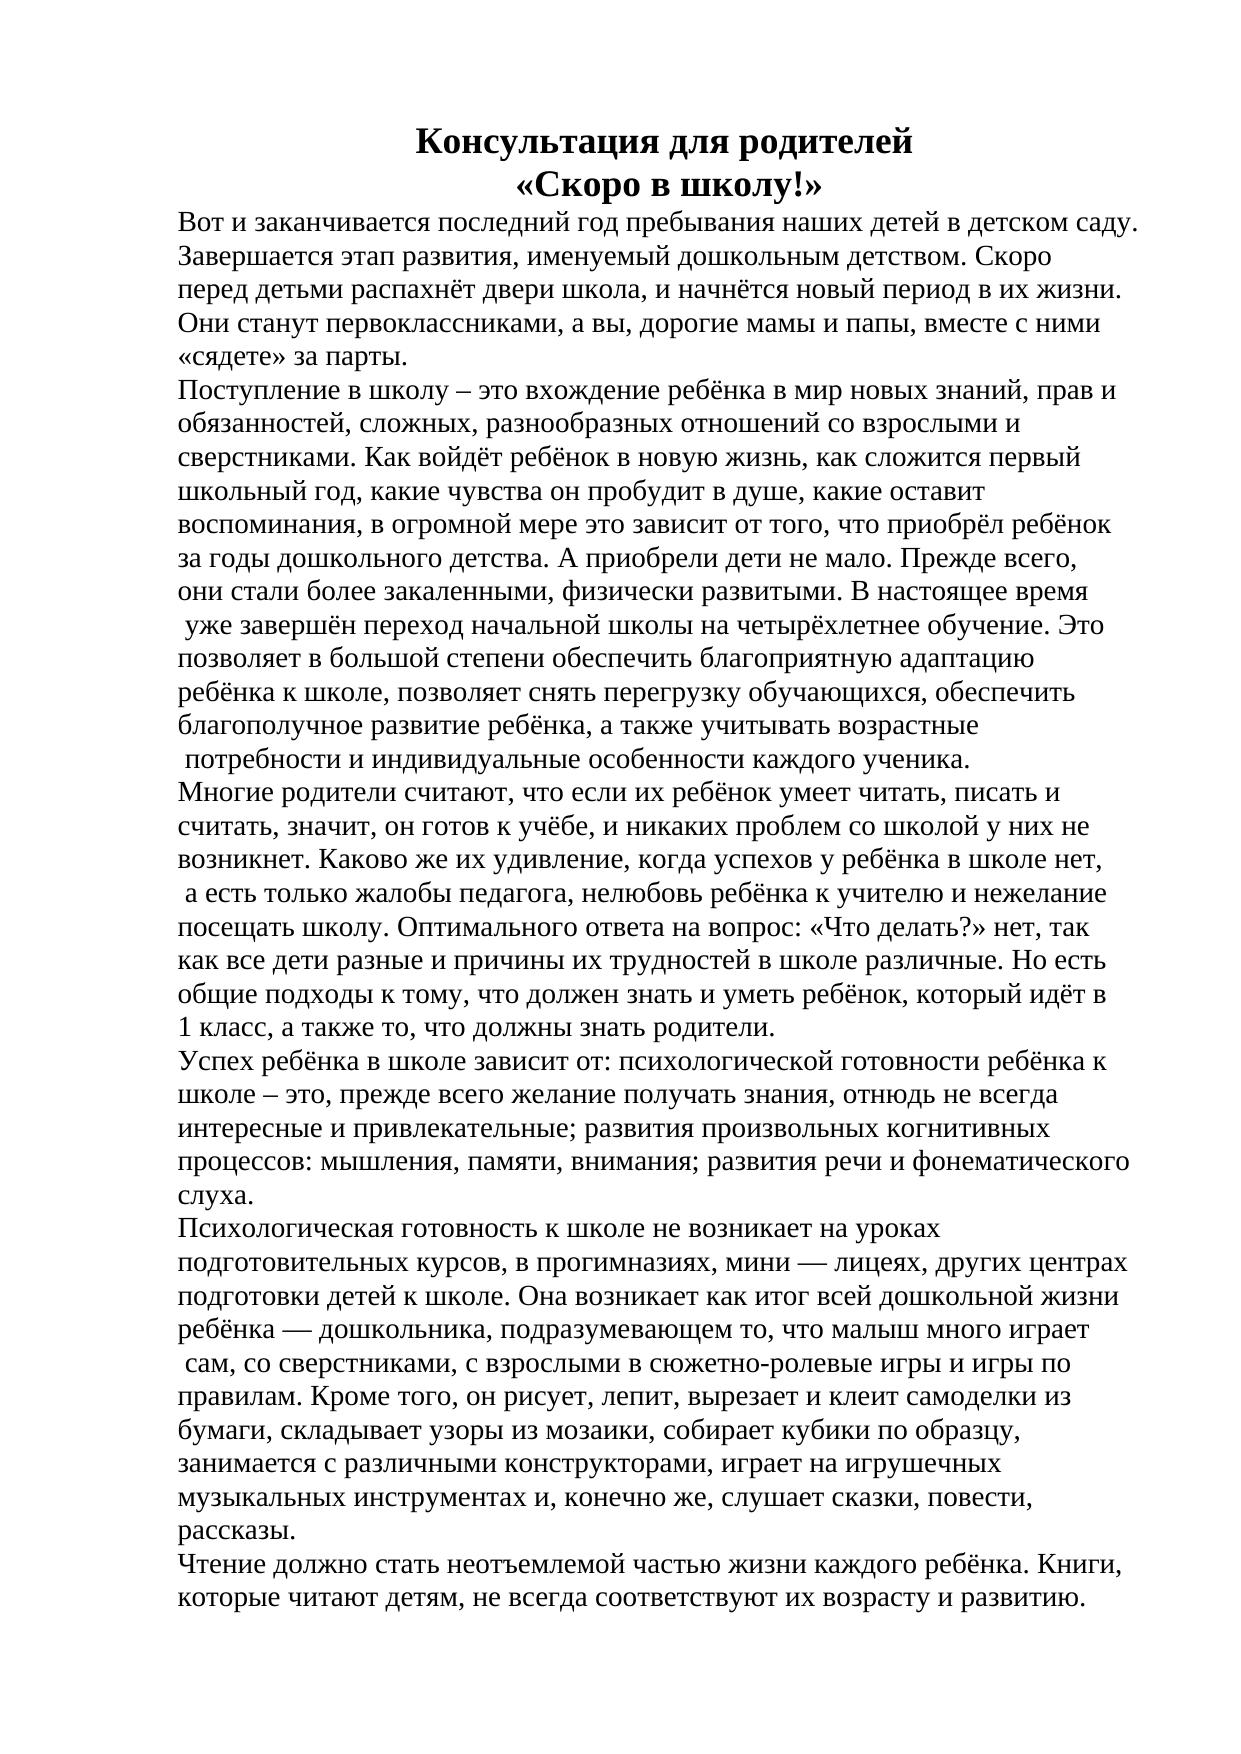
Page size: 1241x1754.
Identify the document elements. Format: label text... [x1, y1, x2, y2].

text Успех ребёнка в школе зависит от: психологической готовности ребёнка к школе – это, прежде всего желание получать знания, отнюдь не всегда интересные и привлекательные; развития произвольных когнитивных процессов: мышления, памяти, внимания; развития речи и фонематического слуха. [177, 1043, 1152, 1211]
text 1 класс, а также то, что должны знать родители. [177, 1009, 1152, 1043]
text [177, 1546, 1152, 1613]
text перед детьми распахнёт двери школа, и начнётся новый период в их жизни. Они станут первоклассниками, а вы, дорогие мамы и папы, вместе с ними «сядете» за парты. [177, 271, 1152, 372]
text ребёнка к школе, позволяет снять перегрузку обучающихся, обеспечить благополучное развитие ребёнка, а также учитывать возрастные [177, 674, 1152, 741]
text а есть только жалобы педагога, нелюбовь ребёнка к учителю и нежелание посещать школу. Оптимального ответа на вопрос: «Что делать?» нет, так [177, 875, 1152, 942]
text Поступление в школу – это вхождение ребёнка в мир новых знаний, прав и обязанностей, сложных, разнообразных отношений со взрослыми и сверстниками. Как войдёт ребёнок в новую жизнь, как сложится первый школьный год, какие чувства он пробудит в душе, какие оставит воспоминания, в огромной мере это зависит от того, что приобрёл ребёнок [177, 372, 1152, 540]
text сам, со сверстниками, с взрослыми в сюжетно-ролевые игры и игры по правилам. Кроме того, он рисует, лепит, вырезает и клеит самоделки из бумаги, складывает узоры из мозаики, собирает кубики по образцу, занимается с различными конструкторами, играет на игрушечных музыкальных инструментах и, конечно же, слушает сказки, повести, рассказы. [177, 1345, 1152, 1546]
text Консультация для родителей [177, 118, 1152, 161]
text потребности и индивидуальные особенности каждого ученика. [177, 741, 1152, 774]
text они стали более закаленными, физически развитыми. В настоящее время [177, 573, 1152, 607]
text Вот и заканчивается последний год пребывания наших детей в детском саду. Завершается этап развития, именуемый дошкольным детством. Скоро [177, 204, 1152, 271]
text за годы дошкольного детства. А приобрели дети не мало. Прежде всего, [177, 540, 1152, 573]
text «Скоро в школу!» [177, 161, 1152, 204]
text Многие родители считают, что если их ребёнок умеет читать, писать и считать, значит, он готов к учёбе, и никаких проблем со школой у них не возникнет. Каково же их удивление, когда успехов у ребёнка в школе нет, [177, 774, 1152, 875]
text уже завершён переход начальной школы на четырёхлетнее обучение. Это позволяет в большой степени обеспечить благоприятную адаптацию [177, 607, 1152, 674]
text как все дети разные и причины их трудностей в школе различные. Но есть общие подходы к тому, что должен знать и уметь ребёнок, который идёт в [177, 942, 1152, 1009]
text Психологическая готовность к школе не возникает на уроках подготовительных курсов, в прогимназиях, мини — лицеях, других центрах подготовки детей к школе. Она возникает как итог всей дошкольной жизни ребёнка — дошкольника, подразумевающем то, что малыш много играет [177, 1211, 1152, 1345]
